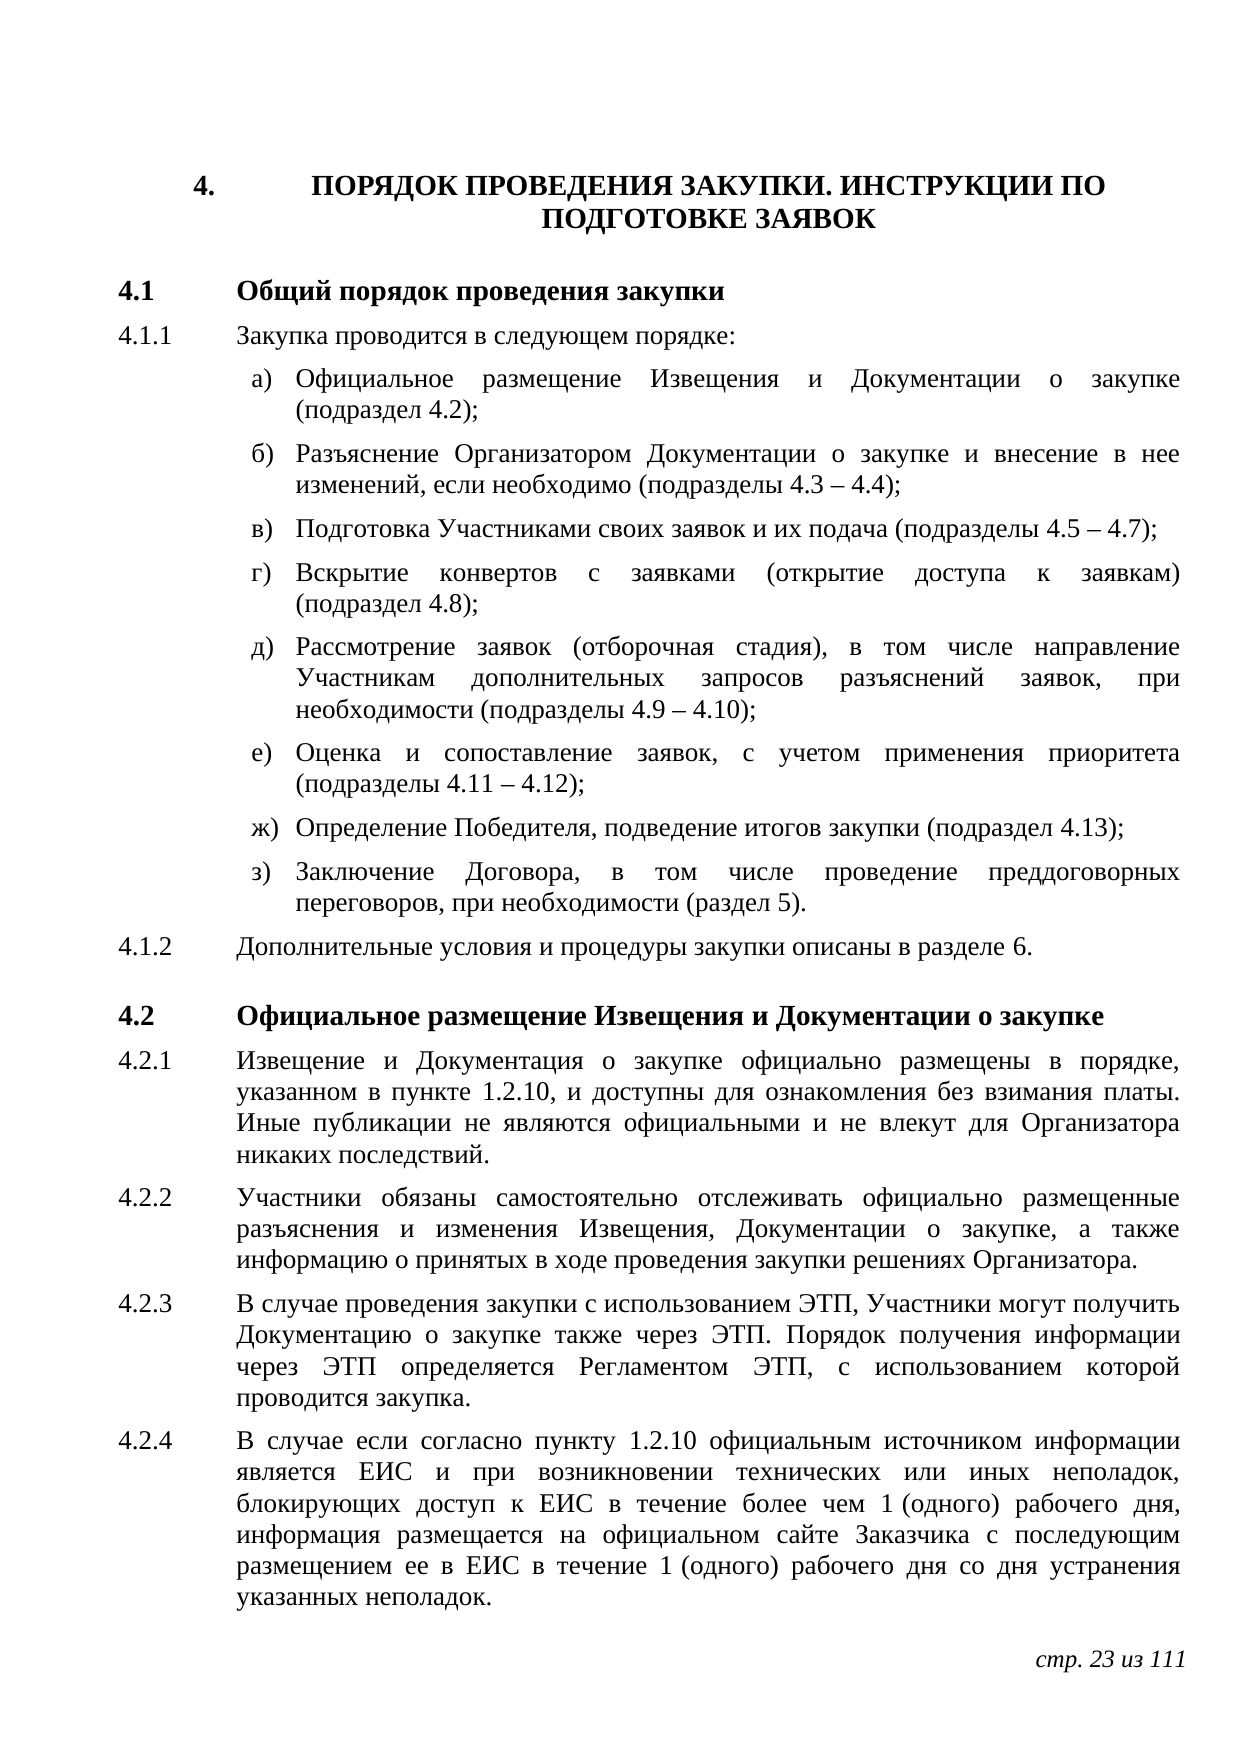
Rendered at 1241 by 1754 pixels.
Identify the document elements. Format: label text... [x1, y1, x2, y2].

text В случае если согласно пункту 1.2.10 официальным источником информации является ЕИС и при возникновении технических или иных неполадок, блокирующих доступ к ЕИС в течение более чем 1 (одного) рабочего дня, информация размещается на официальном сайте Заказчика с последующим размещением ее в ЕИС в течение 1 (одного) рабочего дня со дня устранения указанных неполадок. [118, 1424, 1181, 1611]
text Дополнительные условия и процедуры закупки описаны в разделе 6. [118, 929, 1181, 961]
list Подготовка Участниками своих заявок и их подача (подразделы 4.5 – 4.7); [251, 512, 1181, 543]
list Рассмотрение заявок (отборочная стадия), в том числе направление Участникам дополнительных запросов разъяснений заявок, при необходимости (подразделы 4.9 – 4.10); [251, 630, 1181, 724]
list Вскрытие конвертов с заявками (открытие доступа к заявкам) (подраздел 4.8); [251, 556, 1181, 618]
text В случае проведения закупки с использованием ЭТП, Участники могут получить Документацию о закупке также через ЭТП. Порядок получения информации через ЭТП определяется Регламентом ЭТП, с использованием которой проводится закупка. [118, 1287, 1181, 1412]
subtitle Общий порядок проведения закупки [118, 273, 1181, 306]
list Разъяснение Организатором Документации о закупке и внесение в нее изменений, если необходимо (подразделы 4.3 – 4.4); [251, 437, 1181, 499]
text Закупка проводится в следующем порядке: [118, 319, 1181, 350]
subtitle ПОРЯДОК ПРОВЕДЕНИЯ ЗАКУПКИ. ИНСТРУКЦИИ ПО ПОДГОТОВКЕ ЗАЯВОК [118, 168, 1181, 235]
subtitle Официальное размещение Извещения и Документации о закупке [118, 998, 1181, 1032]
text Участники обязаны самостоятельно отслеживать официально размещенные разъяснения и изменения Извещения, Документации о закупке, а также информацию о принятых в ходе проведения закупки решениях Организатора. [118, 1181, 1181, 1275]
list Определение Победителя, подведение итогов закупки (подраздел 4.13); [251, 811, 1181, 842]
list Заключение Договора, в том числе проведение преддоговорных переговоров, при необходимости (раздел 5). [251, 855, 1181, 917]
list Официальное размещение Извещения и Документации о закупке (подраздел 4.2); [251, 362, 1181, 425]
text Извещение и Документация о закупке официально размещены в порядке, указанном в пункте 1.2.10, и доступны для ознакомления без взимания платы. Иные публикации не являются официальными и не влекут для Организатора никаких последствий. [118, 1044, 1181, 1169]
list Оценка и сопоставление заявок, с учетом применения приоритета (подразделы 4.11 – 4.12); [251, 736, 1181, 799]
